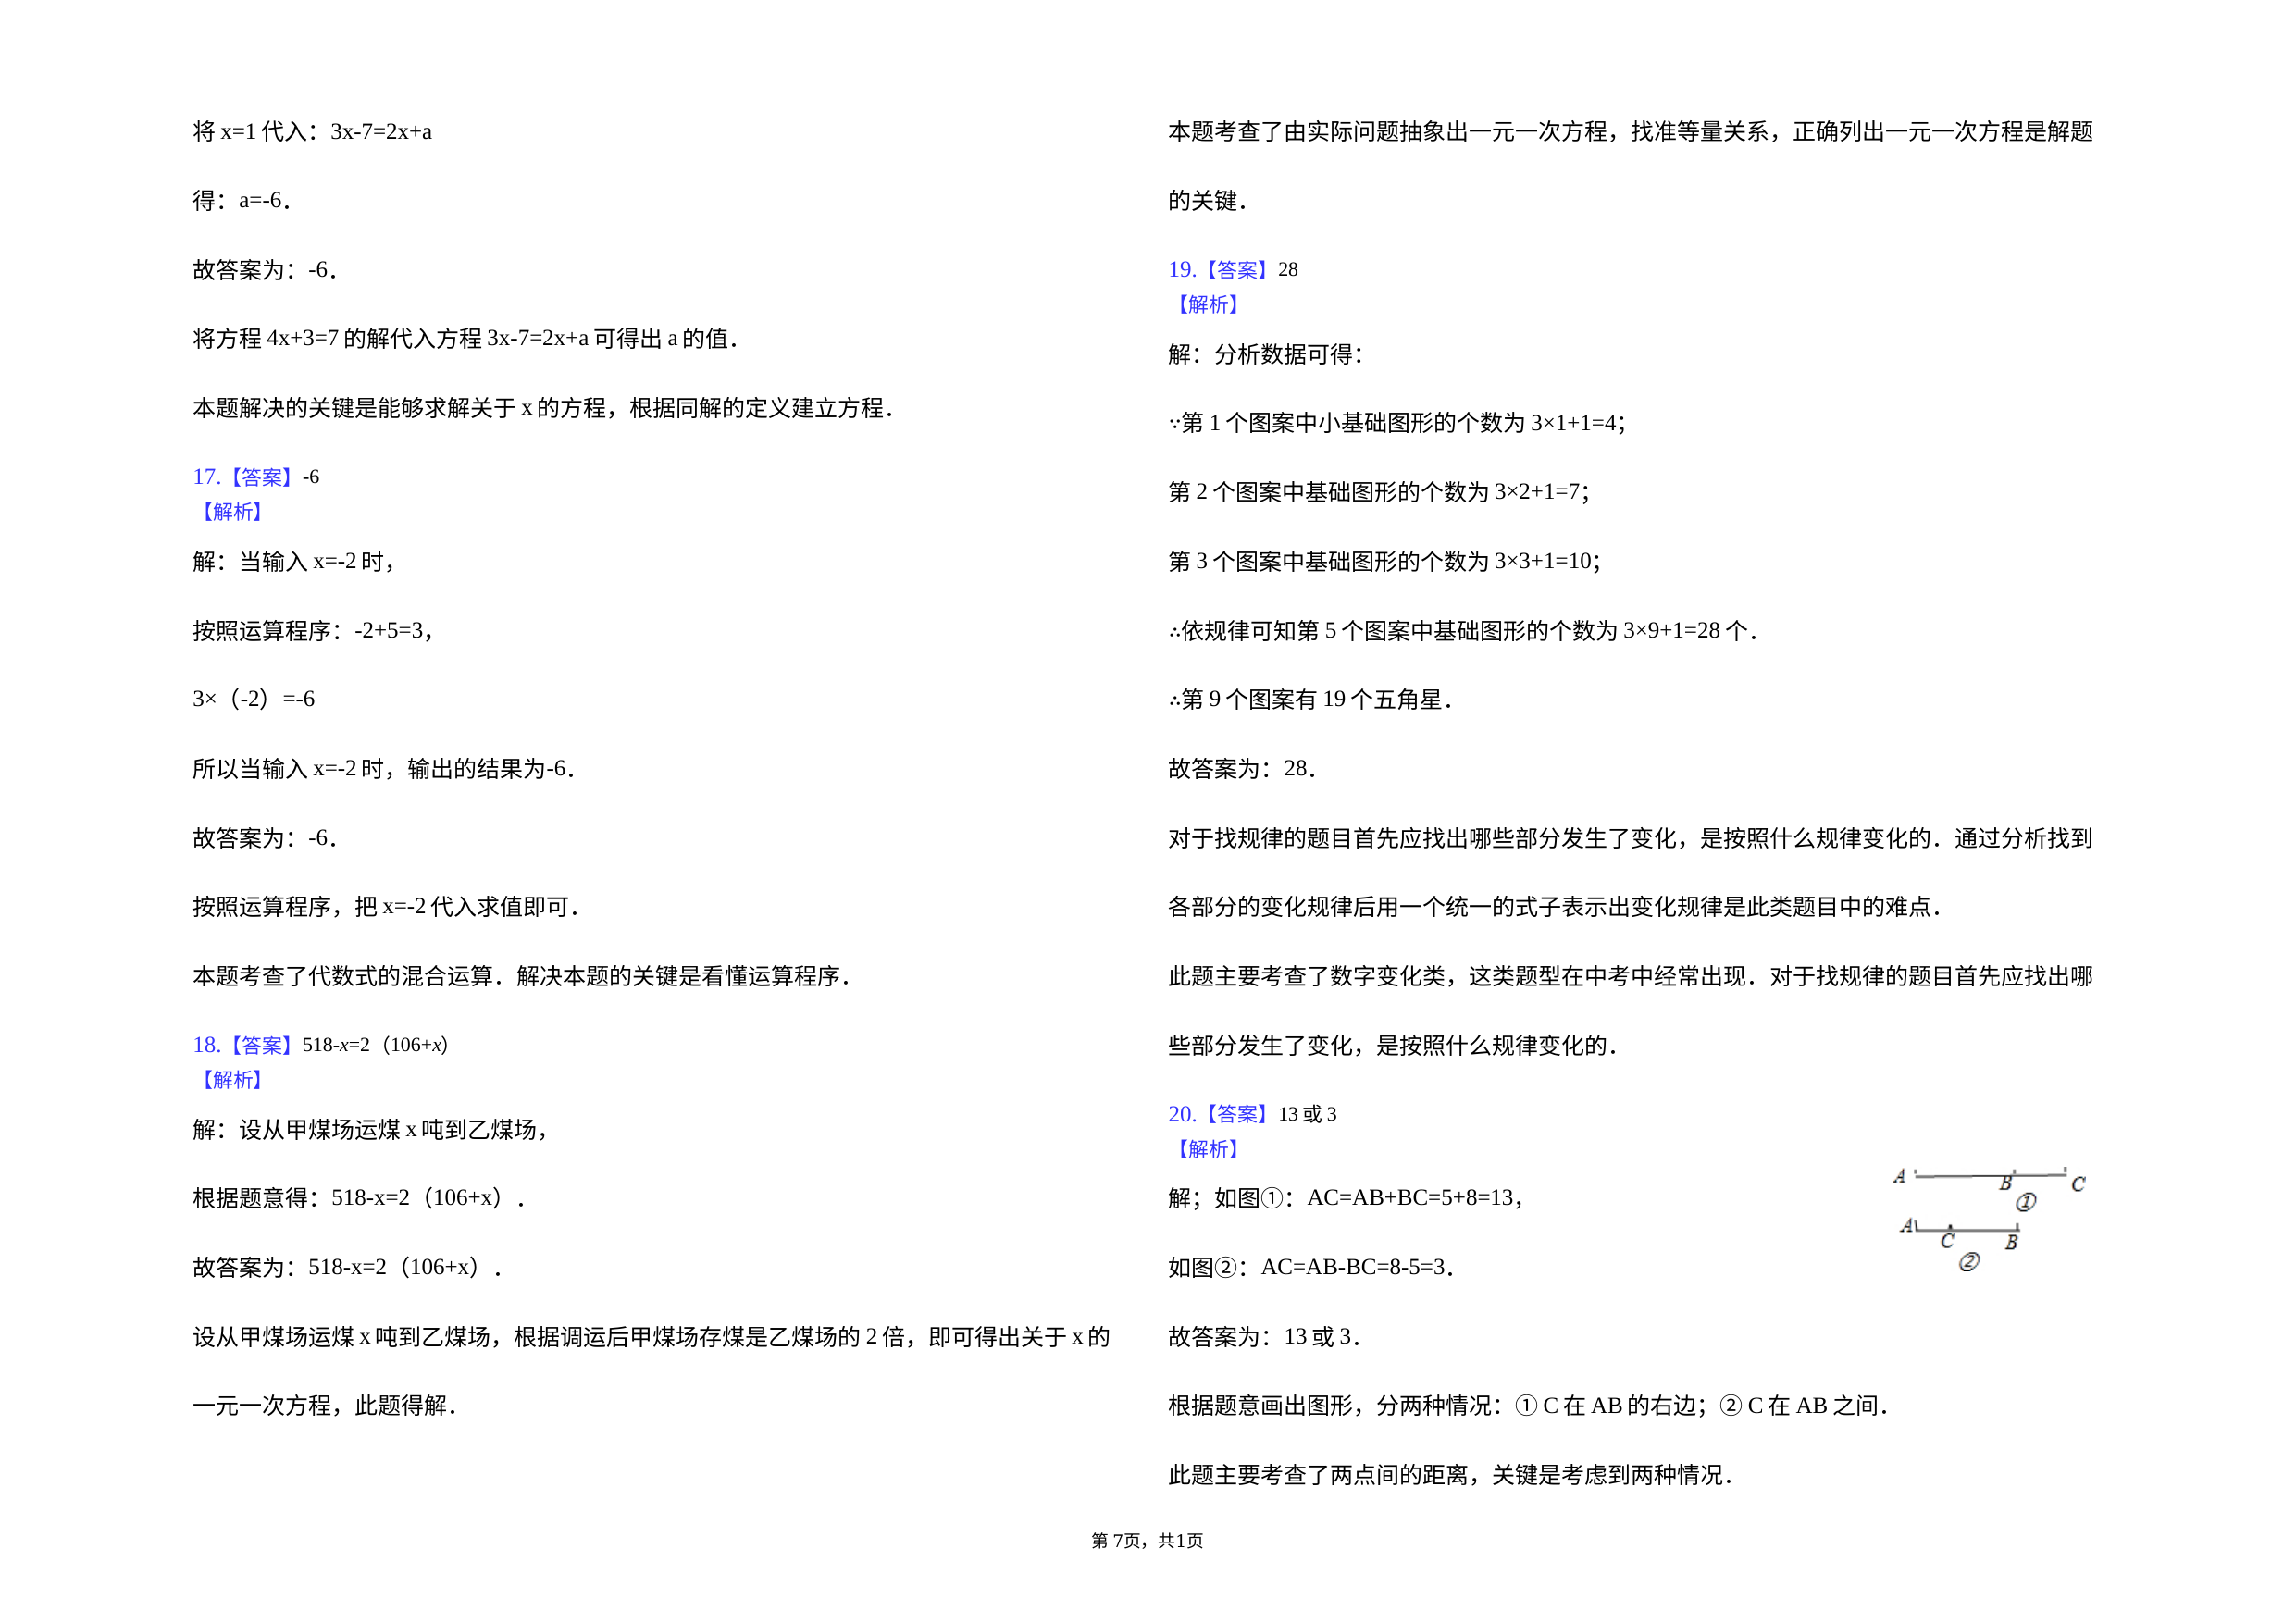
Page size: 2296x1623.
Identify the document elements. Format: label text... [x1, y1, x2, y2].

text 解；如图①：AC=AB+BC=5+8=13， 如图②：AC=AB-BC=8-5=3． 故答案为：13或3． 根据题意画出图形，分两种情况：①C在AB的右边；②C在AB之间． 此题主要考查了两点间的距离，关键是考虑到两种情况． [1168, 1167, 2103, 1504]
text 解：∵4x+3=7 解得：x=1 将x=1代入：3x-7=2x+a 得：a=-6． 故答案为：-6． 将方程4x+3=7的解代入方程3x-7=2x+a可得出a的值． 本题解决的关键是能够求解关于x的方程，根据同解的定义建立方程． [192, 100, 1127, 437]
picture [1893, 1167, 2086, 1271]
text 解：当输入x=-2时， 按照运算程序：-2+5=3， 3×（-2）=-6 所以当输入x=-2时，输出的结果为-6． 故答案为：-6． 按照运算程序，把x=-2代入求值即可． 本题考查了代数式的混合运算．解决本题的关键是看懂运算程序． [192, 530, 1127, 1005]
list 19.【答案】28 【解析】 [1168, 254, 2103, 318]
list 18.【答案】518-x=2（106+x） 【解析】 [192, 1029, 1127, 1094]
text 解：分析数据可得： ∵第1个图案中小基础图形的个数为3×1+1=4； 第2个图案中基础图形的个数为3×2+1=7； 第3个图案中基础图形的个数为3×3+1=10； ∴依规律可知第5个图案中基础图形的个数为3×9+1=28个． ∴第9个图案有19个五角星． 故答案为：28． 对于找规律的题目首先应找出哪些部分发生了变化，是按照什么规律变化的．通过分析找到各部分的变化规律后用一个统一的式子表示出变化规律是此类题目中的难点． 此题主要考查了数字变化类，这类题型在中考中经常出现．对于找规律的题目首先应找出哪些部分发生了变化，是按照什么规律变化的． [1168, 323, 2103, 1074]
text 解：设从甲煤场运煤x吨到乙煤场， 根据题意得：518-x=2（106+x）． 故答案为：518-x=2（106+x）． 设从甲煤场运煤x吨到乙煤场，根据调运后甲煤场存煤是乙煤场的2倍，即可得出关于x的一元一次方程，此题得解． 本题考查了由实际问题抽象出一元一次方程，找准等量关系，正确列出一元一次方程是解题的关键． [192, 1098, 1127, 1435]
list 17.【答案】-6 【解析】 [192, 461, 1127, 526]
list 20.【答案】13或3 【解析】 [1168, 1098, 2103, 1163]
text 解：设从甲煤场运煤x吨到乙煤场， 根据题意得：518-x=2（106+x）． 故答案为：518-x=2（106+x）． 设从甲煤场运煤x吨到乙煤场，根据调运后甲煤场存煤是乙煤场的2倍，即可得出关于x的一元一次方程，此题得解． 本题考查了由实际问题抽象出一元一次方程，找准等量关系，正确列出一元一次方程是解题的关键． [1168, 100, 2103, 229]
